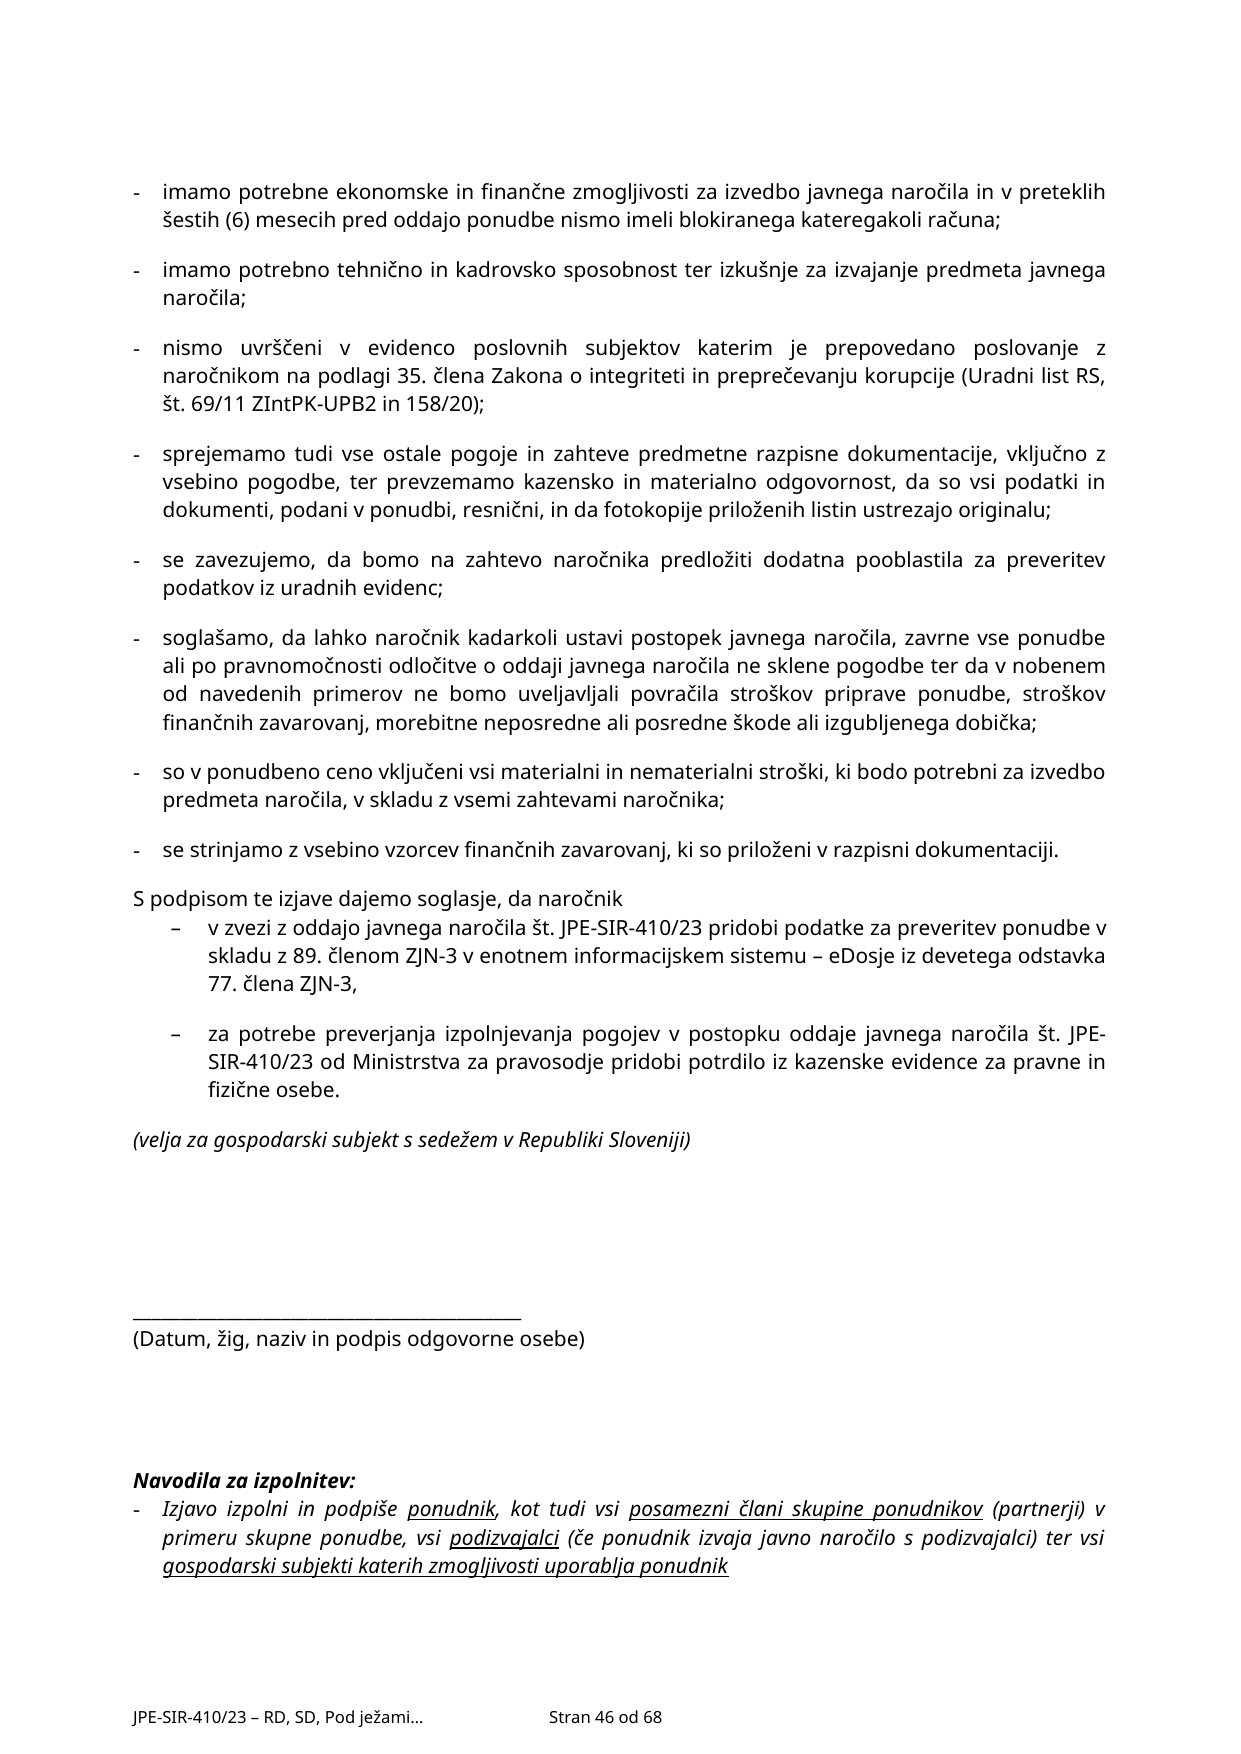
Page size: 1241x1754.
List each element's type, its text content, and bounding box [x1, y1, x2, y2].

list Izjavo izpolni in podpiše ponudnik, kot tudi vsi posamezni člani skupine ponudnikov (partnerji) v primeru skupne ponudbe, vsi podizvajalci (če ponudnik izvaja javno naročilo s podizvajalci) ter vsi gospodarski subjekti katerih zmogljivosti uporablja ponudnik [133, 1494, 1107, 1580]
list se strinjamo z vsebino vzorcev finančnih zavarovanj, ki so priloženi v razpisni dokumentaciji. [133, 835, 1107, 863]
list za potrebe preverjanja izpolnjevanja pogojev v postopku oddaje javnega naročila št. JPE-SIR-410/23 od Ministrstva za pravosodje pridobi potrdilo iz kazenske evidence za pravne in fizične osebe. [170, 1019, 1107, 1104]
list imamo potrebno tehnično in kadrovsko sposobnost ter izkušnje za izvajanje predmeta javnega naročila; [133, 255, 1107, 312]
list v zvezi z oddajo javnega naročila št. JPE-SIR-410/23 pridobi podatke za preveritev ponudbe v skladu z 89. členom ZJN-3 v enotnem informacijskem sistemu – eDosje iz devetega odstavka 77. člena ZJN-3, [170, 913, 1107, 998]
text (velja za gospodarski subjekt s sedežem v Republiki Sloveniji) [133, 1125, 1107, 1153]
list sprejemamo tudi vse ostale pogoje in zahteve predmetne razpisne dokumentacije, vključno z vsebino pogodbe, ter prevzemamo kazensko in materialno odgovornost, da so vsi podatki in dokumenti, podani v ponudbi, resnični, in da fotokopije priloženih listin ustrezajo originalu; [133, 439, 1107, 524]
text (Datum, žig, naziv in podpis odgovorne osebe) [133, 1324, 1107, 1352]
text __________________________________________ [133, 1296, 1107, 1324]
text Navodila za izpolnitev: [133, 1466, 1107, 1494]
list nismo uvrščeni v evidenco poslovnih subjektov katerim je prepovedano poslovanje z naročnikom na podlagi 35. člena Zakona o integriteti in preprečevanju korupcije (Uradni list RS, št. 69/11 ZIntPK-UPB2 in 158/20); [133, 333, 1107, 418]
list imamo potrebne ekonomske in finančne zmogljivosti za izvedbo javnega naročila in v preteklih šestih (6) mesecih pred oddajo ponudbe nismo imeli blokiranega kateregakoli računa; [133, 177, 1107, 234]
list so v ponudbeno ceno vključeni vsi materialni in nematerialni stroški, ki bodo potrebni za izvedbo predmeta naročila, v skladu z vsemi zahtevami naročnika; [133, 757, 1107, 814]
text S podpisom te izjave dajemo soglasje, da naročnik [133, 884, 1107, 913]
list soglašamo, da lahko naročnik kadarkoli ustavi postopek javnega naročila, zavrne vse ponudbe ali po pravnomočnosti odločitve o oddaji javnega naročila ne sklene pogodbe ter da v nobenem od navedenih primerov ne bomo uveljavljali povračila stroškov priprave ponudbe, stroškov finančnih zavarovanj, morebitne neposredne ali posredne škode ali izgubljenega dobička; [133, 623, 1107, 736]
list se zavezujemo, da bomo na zahtevo naročnika predložiti dodatna pooblastila za preveritev podatkov iz uradnih evidenc; [133, 545, 1107, 602]
